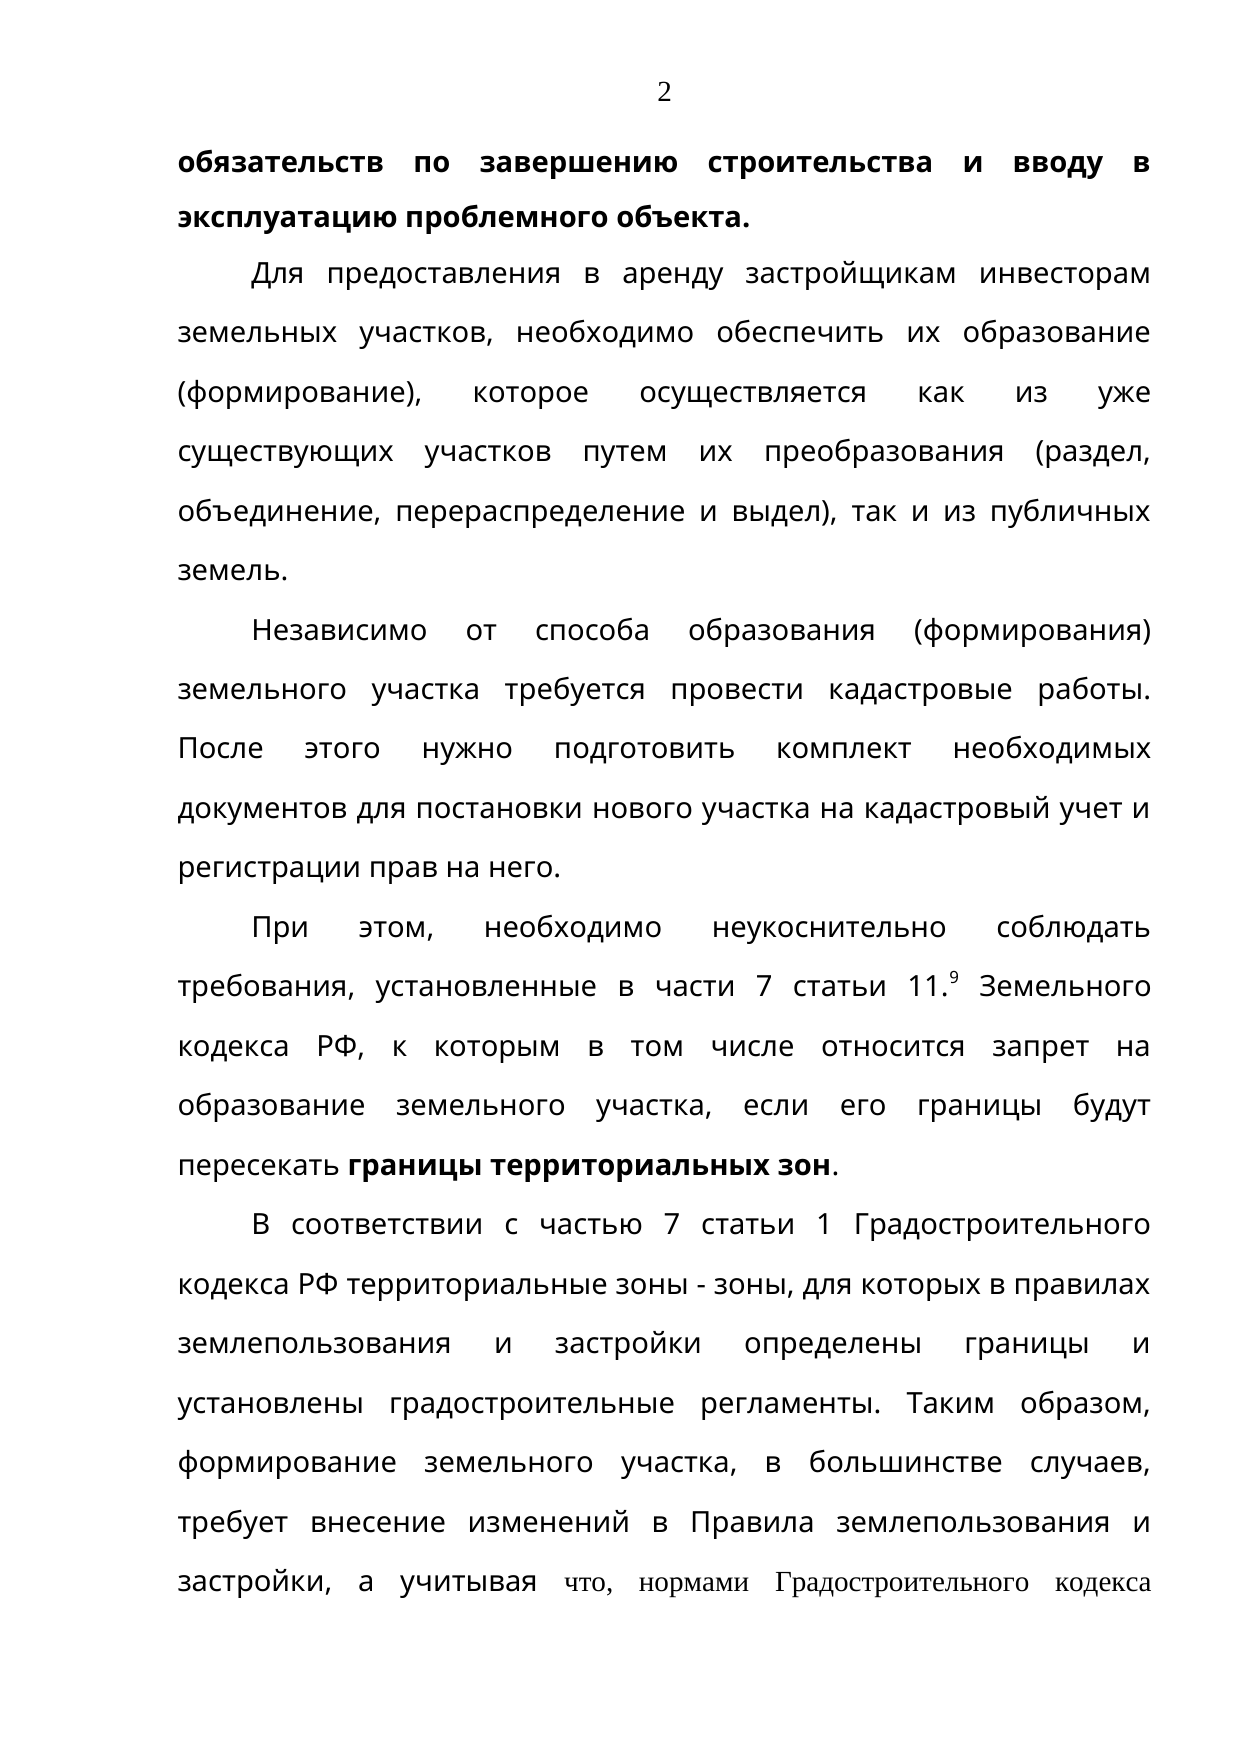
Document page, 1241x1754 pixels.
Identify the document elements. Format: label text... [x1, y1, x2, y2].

text При этом, необходимо неукоснительно соблюдать требования, установленные в части 7 статьи 11.9 Земельного кодекса РФ, к которым в том числе относится запрет на образование земельного участка, если его границы будут пересекать границы территориальных зон. [177, 906, 1152, 1184]
text Независимо от способа образования (формирования) земельного участка требуется провести кадастровые работы. После этого нужно подготовить комплект необходимых документов для постановки нового участка на кадастровый учет и регистрации прав на него. [177, 609, 1152, 886]
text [177, 1204, 1152, 1600]
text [177, 141, 1152, 236]
text Для предоставления в аренду застройщикам инвесторам земельных участков, необходимо обеспечить их образование (формирование), которое осуществляется как из уже существующих участков путем их преобразования (раздел, объединение, перераспределение и выдел), так и из публичных земель. [177, 252, 1152, 589]
